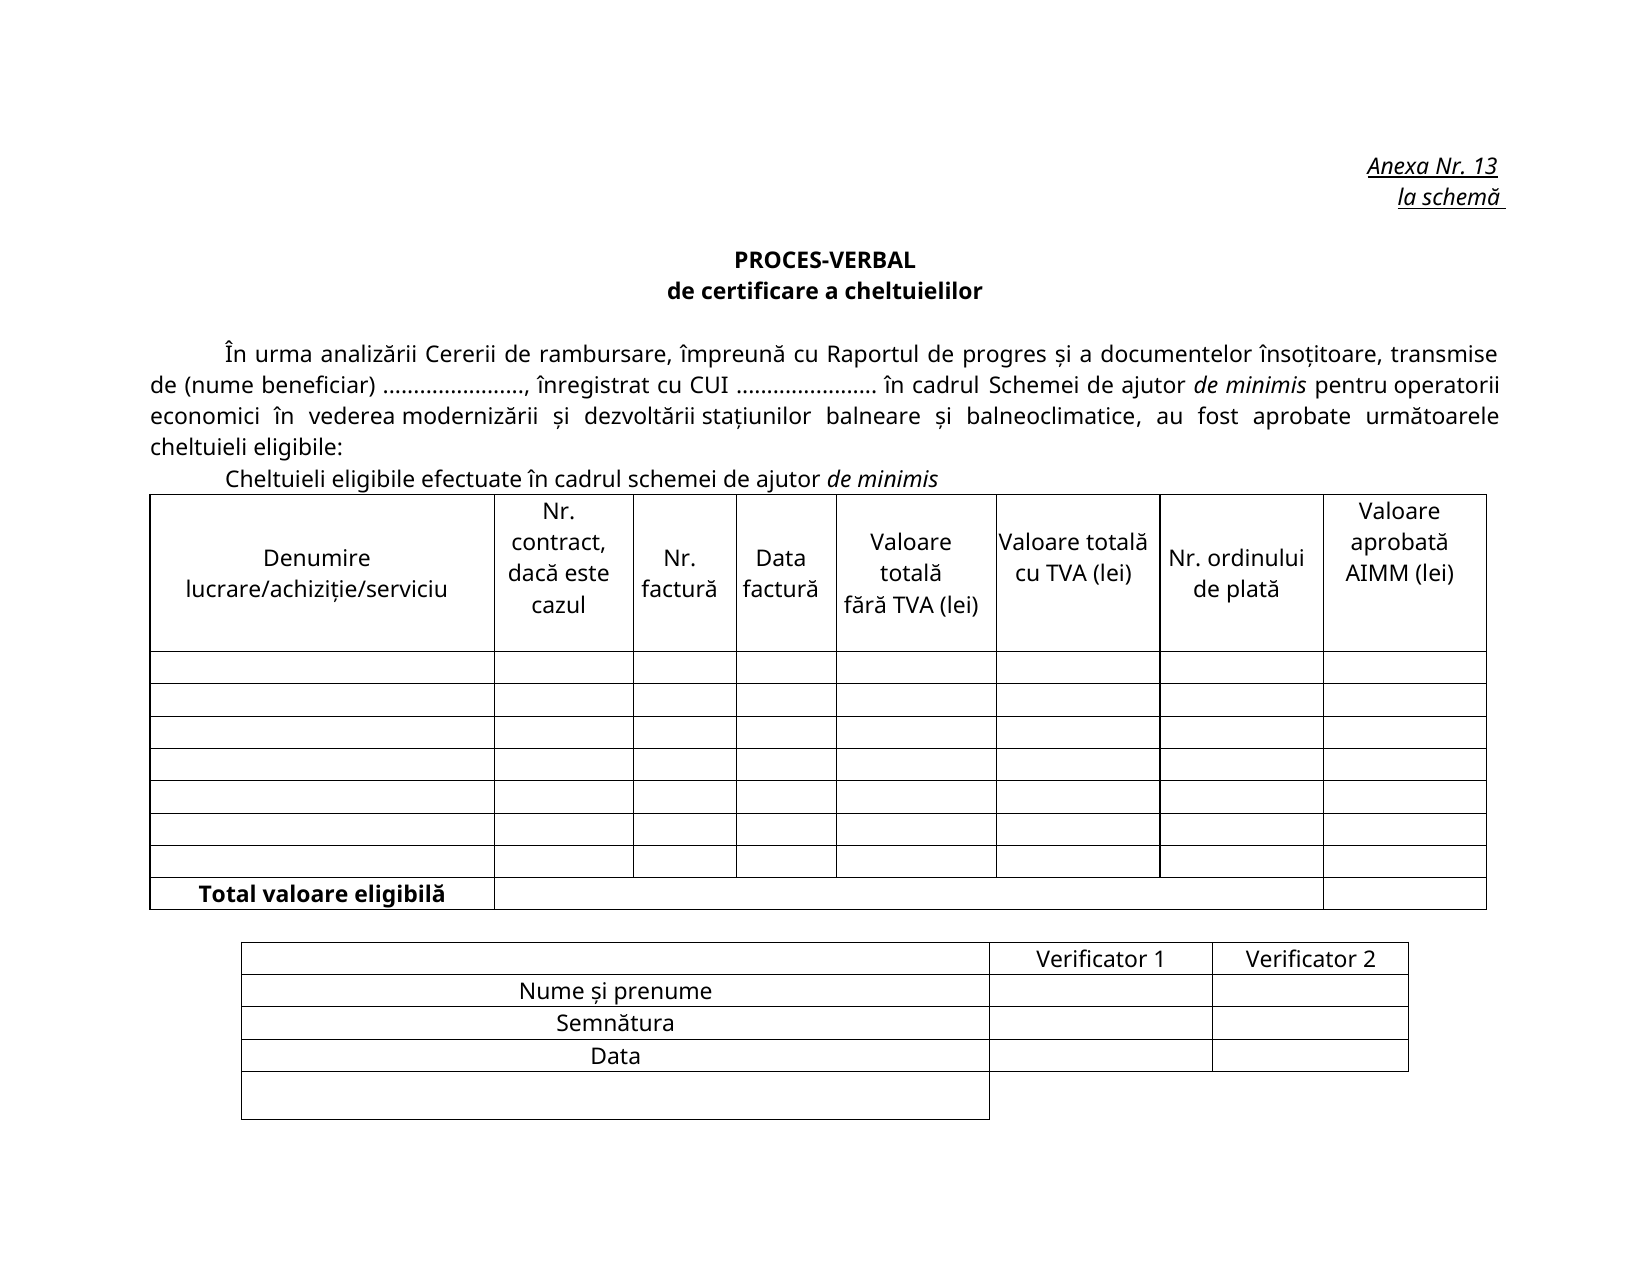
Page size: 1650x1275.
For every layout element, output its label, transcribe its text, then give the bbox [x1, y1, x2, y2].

table_cell [634, 814, 736, 845]
table_header Nr. ordinului de plată [1161, 495, 1323, 651]
table_header Valoare aprobată AIMM (lei) [1324, 495, 1486, 651]
text Cheltuieli eligibile efectuate în cadrul schemei de ajutor de minimis [150, 462, 1500, 494]
table_cell [1324, 781, 1486, 812]
table_header Data factură [737, 495, 836, 651]
table_cell [990, 1007, 1212, 1038]
table_cell [997, 652, 1159, 683]
table_cell [1213, 1007, 1408, 1038]
table_cell [495, 814, 633, 845]
table_cell [151, 814, 494, 845]
table_header Verificator 2 [1213, 943, 1408, 974]
table_cell [242, 1072, 989, 1119]
table_cell [1161, 749, 1323, 780]
table_cell [1161, 684, 1323, 716]
table_cell [997, 814, 1159, 845]
table_cell [737, 717, 836, 748]
table_header Valoare totală cu TVA (lei) [997, 495, 1159, 651]
table_cell [997, 749, 1159, 780]
table_cell [634, 652, 736, 683]
text În urma analizării Cererii de rambursare, împreună cu Raportul de progres și a documentelor însoțitoare, transmise de (nume beneficiar) ......................., înregistrat cu CUI ....................... în cadrul Schemei de ajutor de minimis pentru operatorii economici în vederea modernizării şi dezvoltării stațiunilor balneare și balneoclimatice, au fost aprobate următoarele cheltuieli eligibile: [150, 337, 1500, 462]
table_cell [837, 717, 996, 748]
table_cell [634, 846, 736, 877]
table_cell [737, 652, 836, 683]
table_cell [495, 652, 633, 683]
table_cell [634, 781, 736, 812]
table_cell [990, 975, 1212, 1006]
table_cell [837, 749, 996, 780]
table_cell [997, 717, 1159, 748]
table_cell [151, 684, 494, 716]
table_cell [997, 846, 1159, 877]
table_cell [737, 684, 836, 716]
table_cell [990, 1040, 1212, 1071]
table_cell Nume şi prenume [242, 975, 989, 1006]
table_cell [151, 717, 494, 748]
table_cell [1324, 846, 1486, 877]
table_cell [1324, 814, 1486, 845]
table_cell [1324, 878, 1486, 909]
table_cell [1213, 1040, 1408, 1071]
table_cell [737, 814, 836, 845]
table_cell [495, 878, 1323, 909]
table_cell [495, 717, 633, 748]
table_cell [151, 846, 494, 877]
table_cell [634, 749, 736, 780]
table_cell [1324, 717, 1486, 748]
text la schemă [150, 181, 1500, 212]
table_cell [634, 717, 736, 748]
table_cell [634, 684, 736, 716]
table_cell [837, 846, 996, 877]
table_header [242, 943, 989, 974]
table_cell [151, 749, 494, 780]
text PROCES-VERBAL [150, 244, 1500, 275]
table_cell [737, 846, 836, 877]
table_cell [997, 781, 1159, 812]
text Anexa Nr. 13 [150, 150, 1500, 181]
table_header Nr. contract, dacă este cazul [495, 495, 633, 651]
table_cell [837, 781, 996, 812]
table_cell [997, 684, 1159, 716]
table_cell [837, 652, 996, 683]
table_cell [737, 781, 836, 812]
table_cell [1324, 749, 1486, 780]
table_cell [1213, 975, 1408, 1006]
table_cell [151, 652, 494, 683]
table_cell [495, 846, 633, 877]
table_cell [1161, 781, 1323, 812]
table_cell Total valoare eligibilă [151, 878, 494, 909]
table_cell [1324, 652, 1486, 683]
table_cell [1161, 846, 1323, 877]
table_cell [1161, 717, 1323, 748]
table_cell [495, 684, 633, 716]
table_header Denumire lucrare/achiziție/serviciu [151, 495, 494, 651]
table_cell [151, 781, 494, 812]
table_cell Data [242, 1040, 989, 1071]
table_header Valoare totală fără TVA (lei) [837, 495, 996, 651]
table_cell [737, 749, 836, 780]
table_cell [837, 814, 996, 845]
table_cell [1324, 684, 1486, 716]
table_cell [495, 781, 633, 812]
table_cell Semnătura [242, 1007, 989, 1038]
table_cell [1161, 814, 1323, 845]
table_cell [1161, 652, 1323, 683]
table_cell [495, 749, 633, 780]
table_cell [837, 684, 996, 716]
table_header Nr. factură [634, 495, 736, 651]
table_header Verificator 1 [990, 943, 1212, 974]
text de certificare a cheltuielilor [150, 275, 1500, 306]
